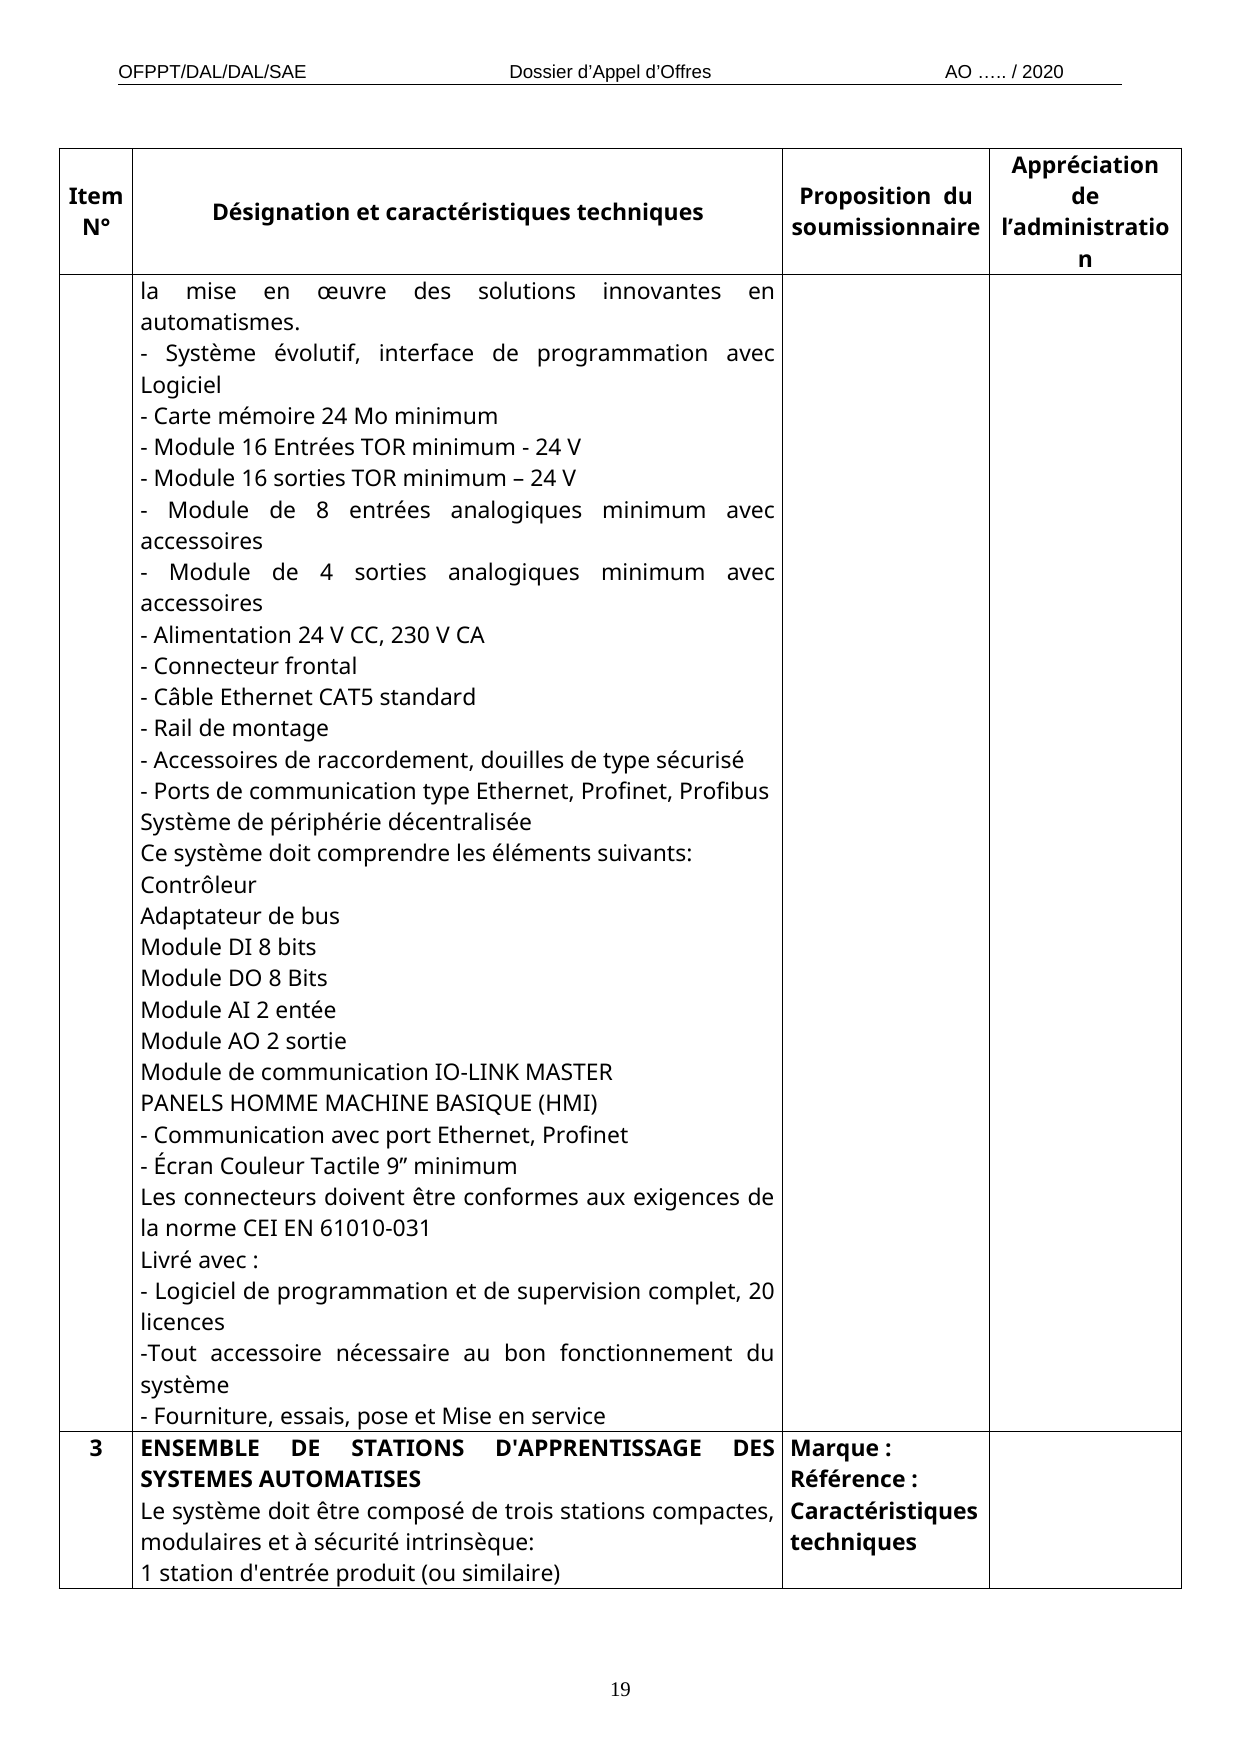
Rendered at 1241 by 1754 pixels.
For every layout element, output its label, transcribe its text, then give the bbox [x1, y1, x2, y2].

table_header Appréciation de l’administration [990, 149, 1181, 274]
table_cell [133, 1432, 782, 1588]
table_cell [783, 1432, 989, 1588]
table_cell 2 [60, 275, 132, 1431]
table_cell 3 [60, 1432, 132, 1588]
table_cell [783, 275, 989, 1431]
table_cell [990, 275, 1181, 1431]
table_header Item N° [60, 149, 132, 274]
table_cell [990, 1432, 1181, 1588]
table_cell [133, 275, 782, 1431]
table_header Proposition du soumissionnaire [783, 149, 989, 274]
table_header Désignation et caractéristiques techniques [133, 149, 782, 274]
